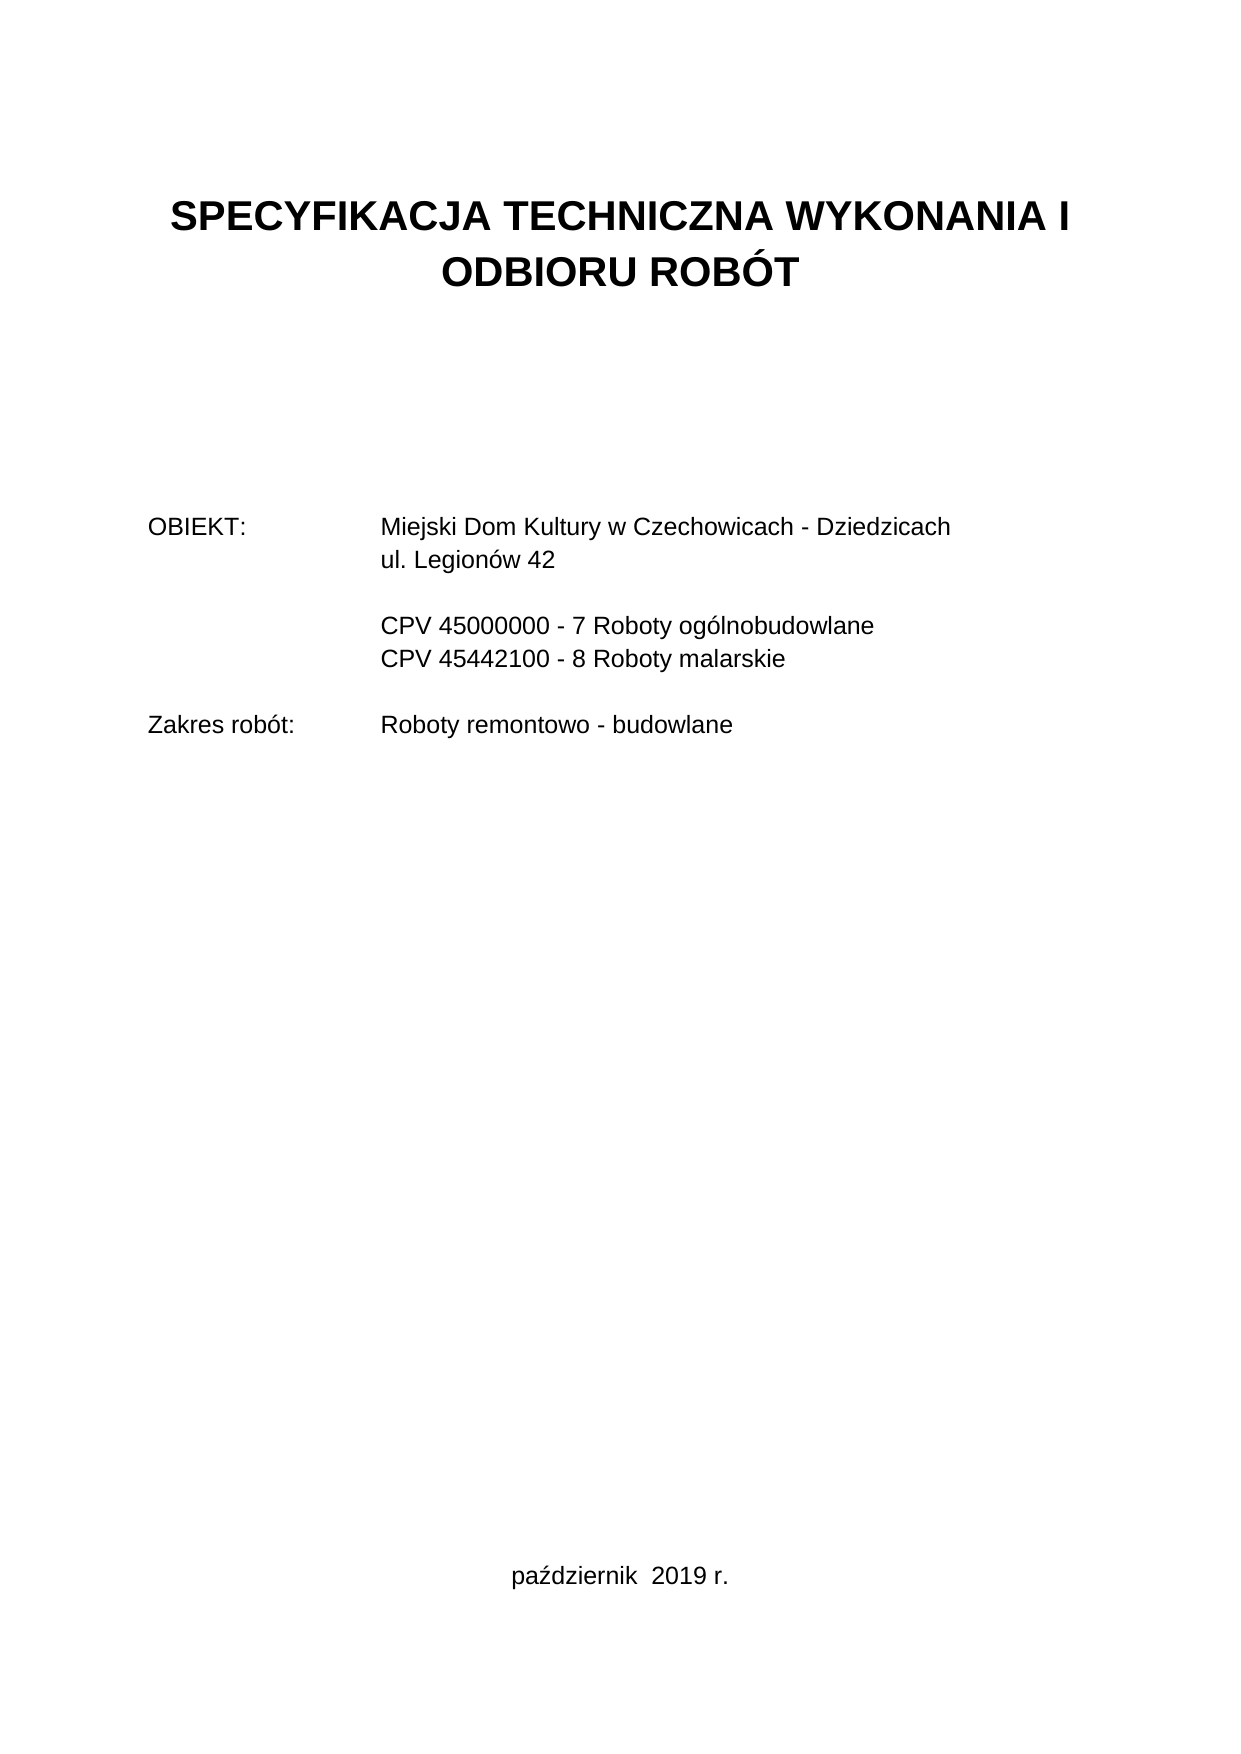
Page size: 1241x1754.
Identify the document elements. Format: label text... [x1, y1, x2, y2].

table_header Miejski Dom Kultury w Czechowicach - Dziedzicach ul. Legionów 42 CPV 45000000 - 7 Roboty ogólnobudowlane CPV 45442100 - 8 Roboty malarskie [369, 512, 1126, 710]
table_cell Roboty remontowo - budowlane [369, 710, 1126, 769]
table_cell Zakres robót: [136, 710, 369, 769]
text październik 2019 r. [148, 1561, 1093, 1590]
text SPECYFIKACJA TECHNICZNA WYKONANIA I ODBIORU ROBÓT [148, 192, 1093, 295]
table_header OBIEKT: [136, 512, 369, 710]
